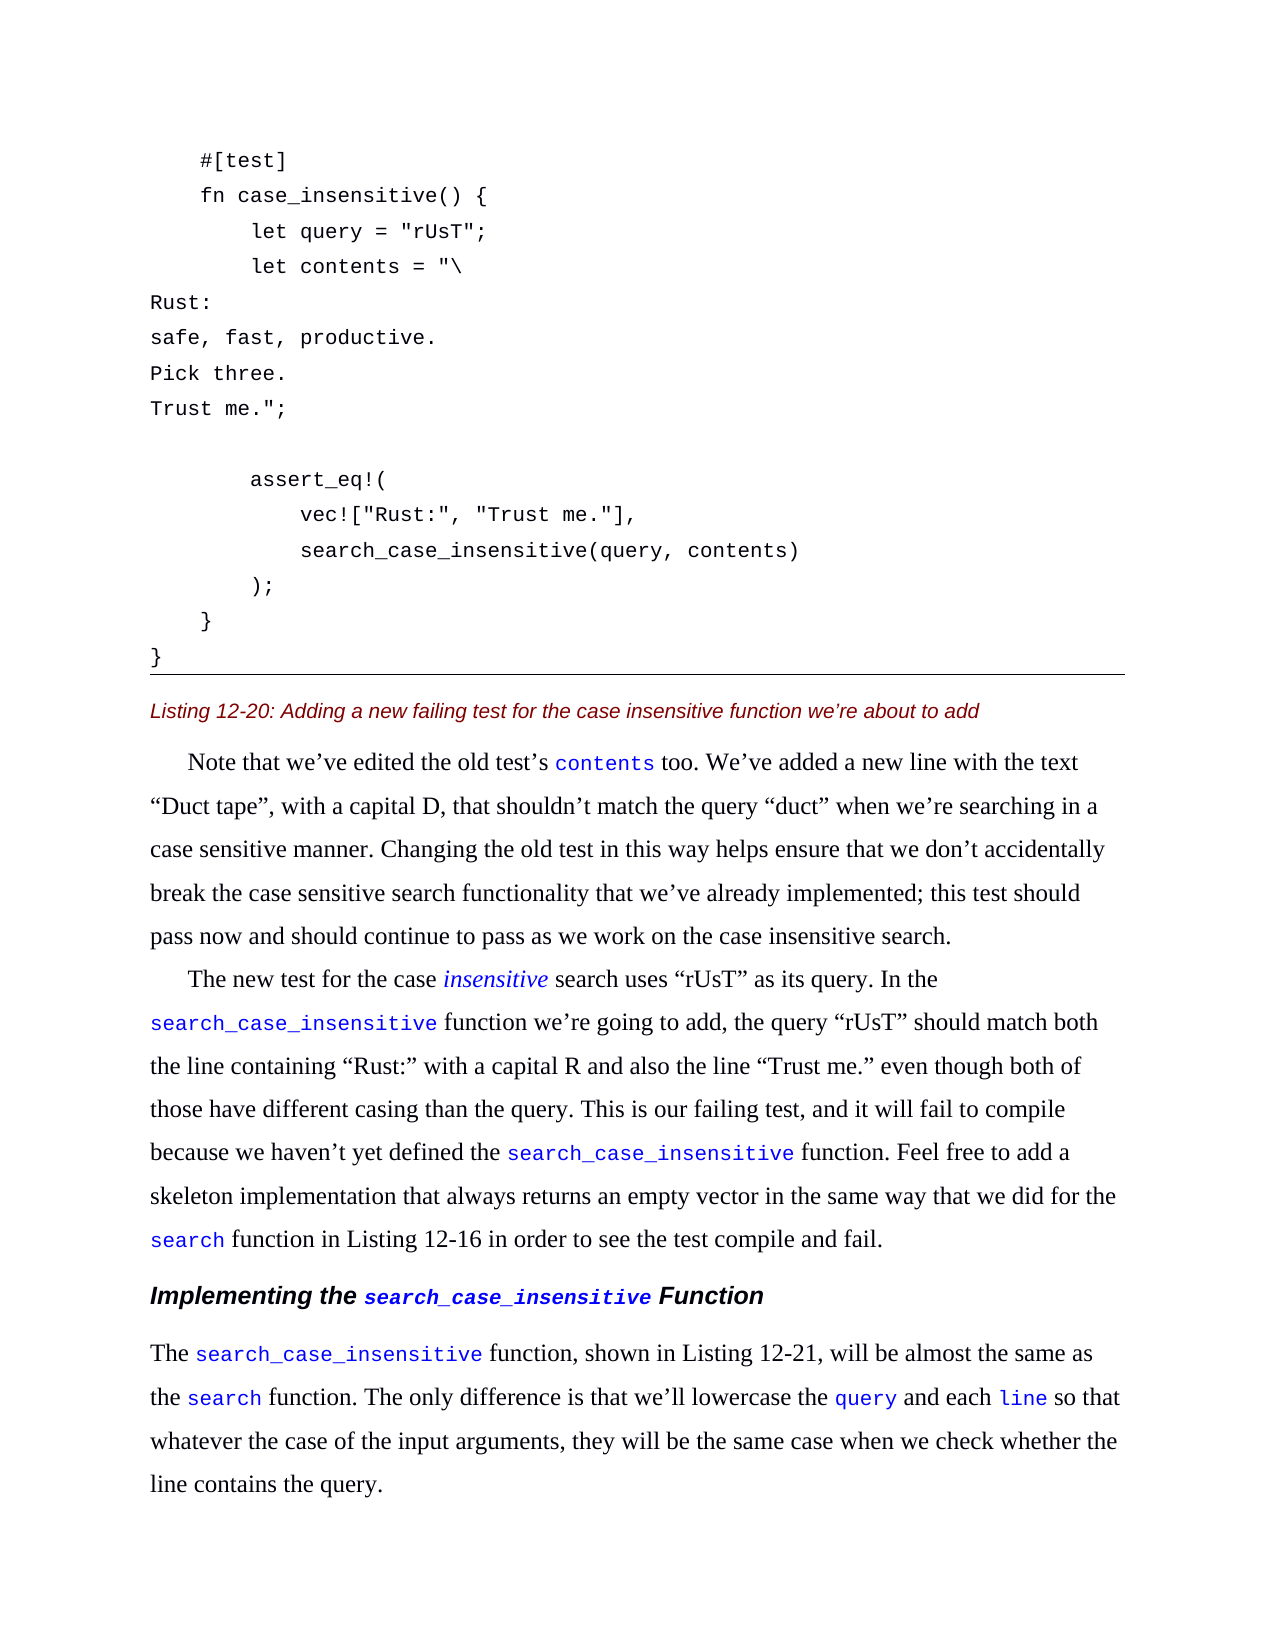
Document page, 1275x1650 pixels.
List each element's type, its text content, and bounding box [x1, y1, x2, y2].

text Pick three. [150, 362, 1125, 386]
text search_case_insensitive(query, contents) [150, 539, 1125, 563]
text safe, fast, productive. [150, 327, 1125, 351]
text } [150, 646, 1125, 674]
text Thesearch_case_insensitivefunction, shown in Listing 12-21, will be almost the same as thesearchfunction. The difference is that we’ll lowercase the query and eachlineso that whatever the case of the input arguments, they will be the same case when we check whether the line contains the query. [150, 1338, 1125, 1498]
text let query = "rUsT"; [150, 221, 1125, 244]
text Implementing thesearch_case_insensitiveFunction [150, 1281, 1125, 1311]
text fn case_insensitive() { [150, 185, 1125, 209]
text assert_eq!( [150, 469, 1125, 492]
text Trust me."; [150, 398, 1125, 422]
text let contents = "\ [150, 256, 1125, 280]
text ); [150, 575, 1125, 599]
list Listing 12-20: Adding a new failing test for the case insensitive function we’re about to add [150, 699, 1125, 723]
text } [150, 610, 1125, 634]
text #[test] [150, 150, 1125, 174]
text The new test for the case insensitive search uses “rUsT” as its query. the search_case_insensitivefunction we’re going to add the query “rs” match both the line containing “Rust:” with a capital R and also the line “Trust me.”. we haven’t yet defined thesearch_case_insensitive function el free to add a skeleton implementation that always returns an empty in the same way that we did for thesearchfunction in Listing 12-16 in order to see the test compile and fail. [150, 964, 1125, 1254]
text Note that we’ve edited the old test’scontentstoo e added a new linethe text “Duct tape”, shouldn’t match when we’re searching in a case sensitive manner. ensure that we don’t accidentally break the case sensitive search functionality that we’ve already implemented; this test should pass now and should continue to pass as we work on the case insensitive search. [150, 747, 1125, 949]
text vec!["Rust:", "Trust me."], [150, 504, 1125, 528]
text Rust: [150, 292, 1125, 315]
